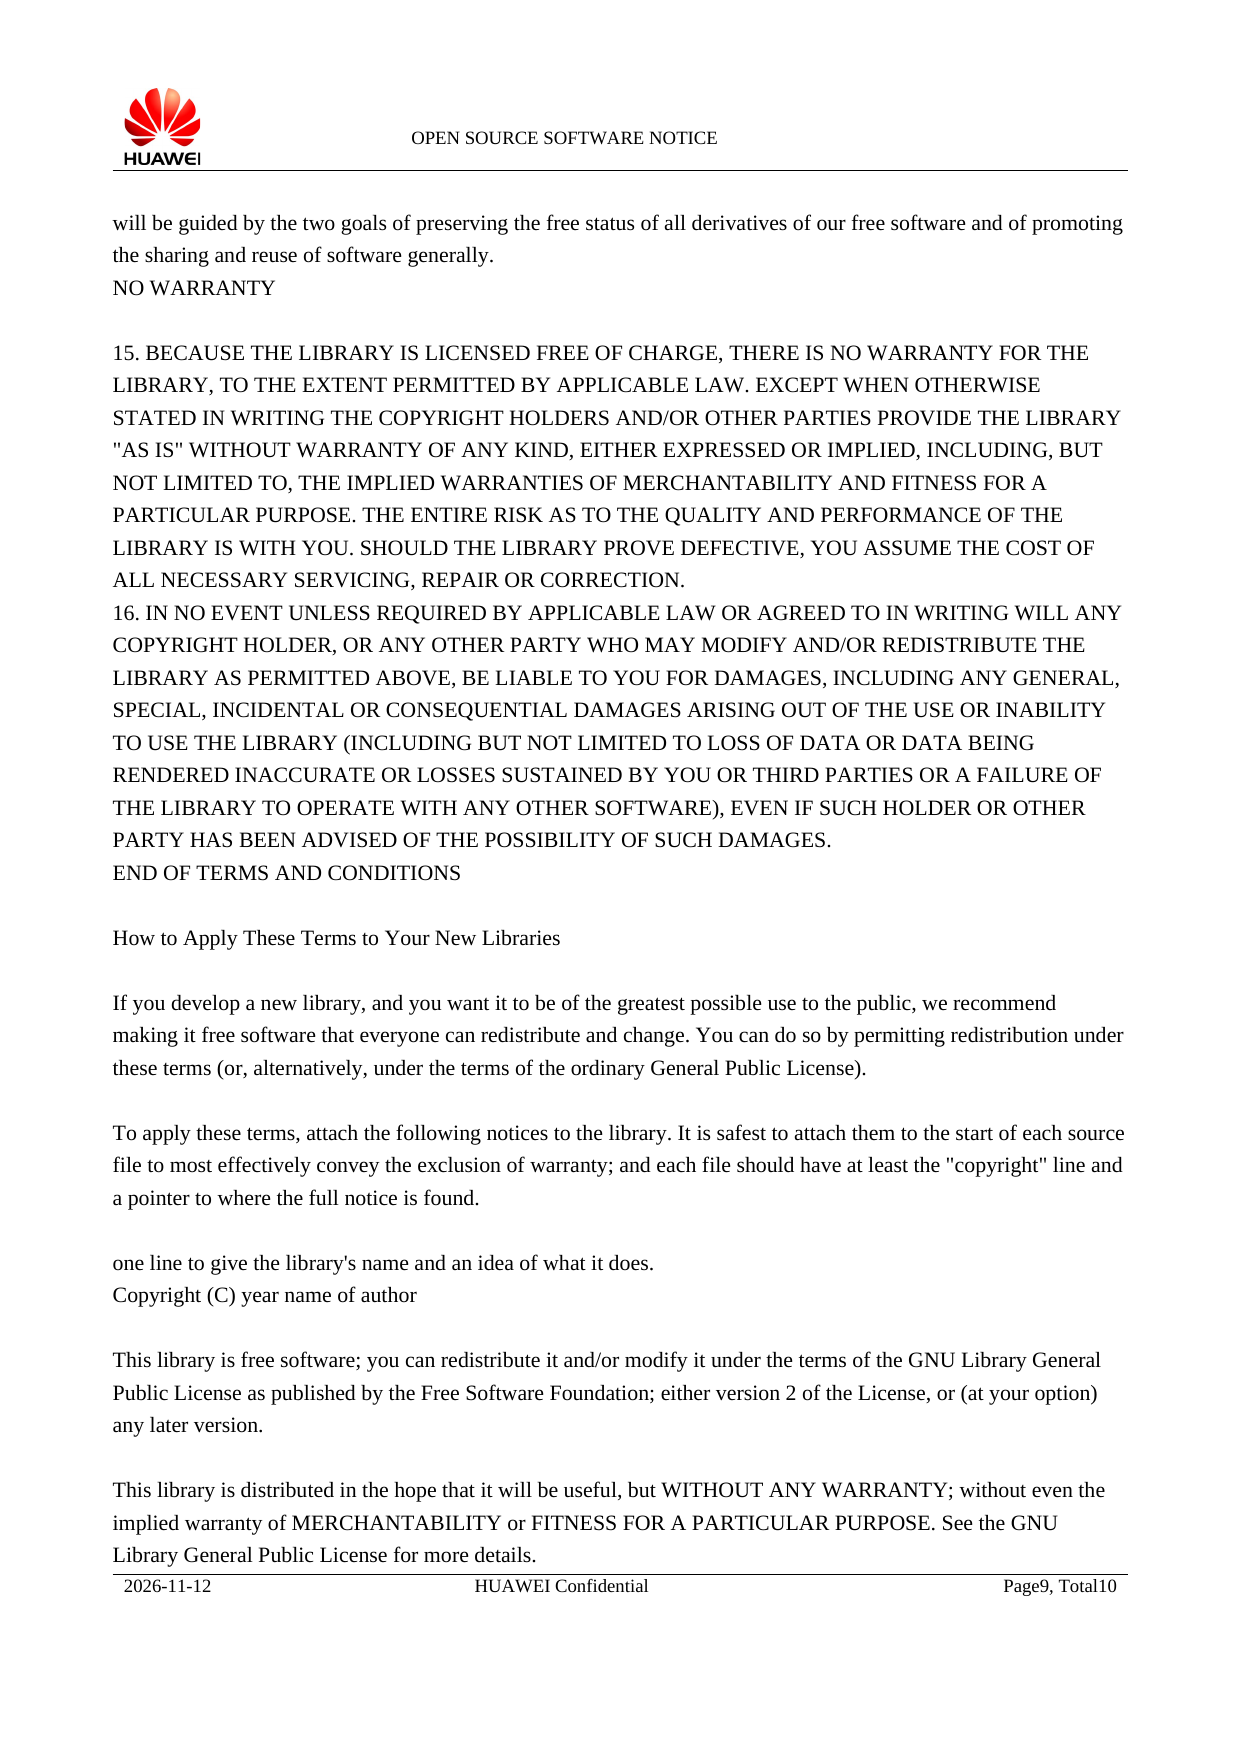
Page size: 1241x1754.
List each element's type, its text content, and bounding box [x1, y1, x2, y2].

picture [124, 88, 201, 165]
